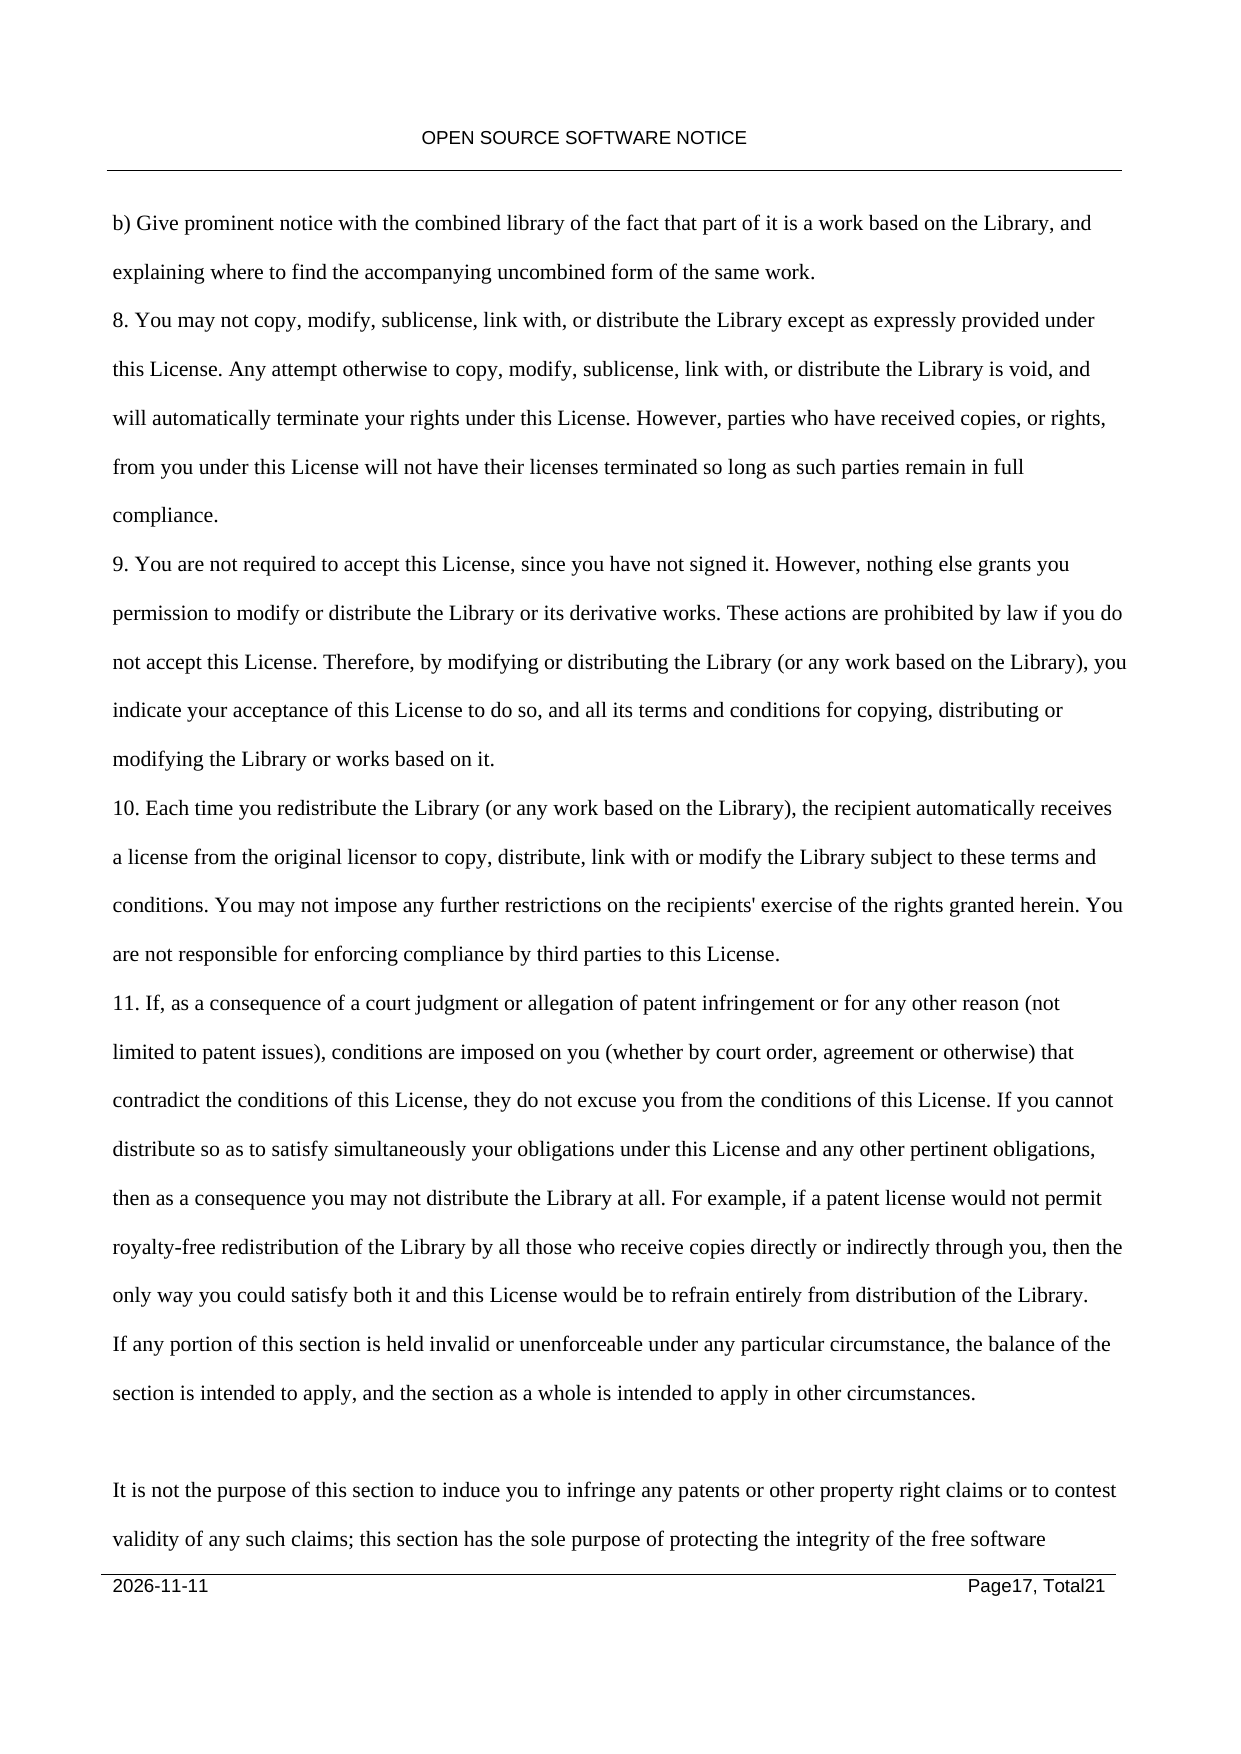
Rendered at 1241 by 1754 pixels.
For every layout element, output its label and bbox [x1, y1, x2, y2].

text [112, 206, 1128, 1555]
